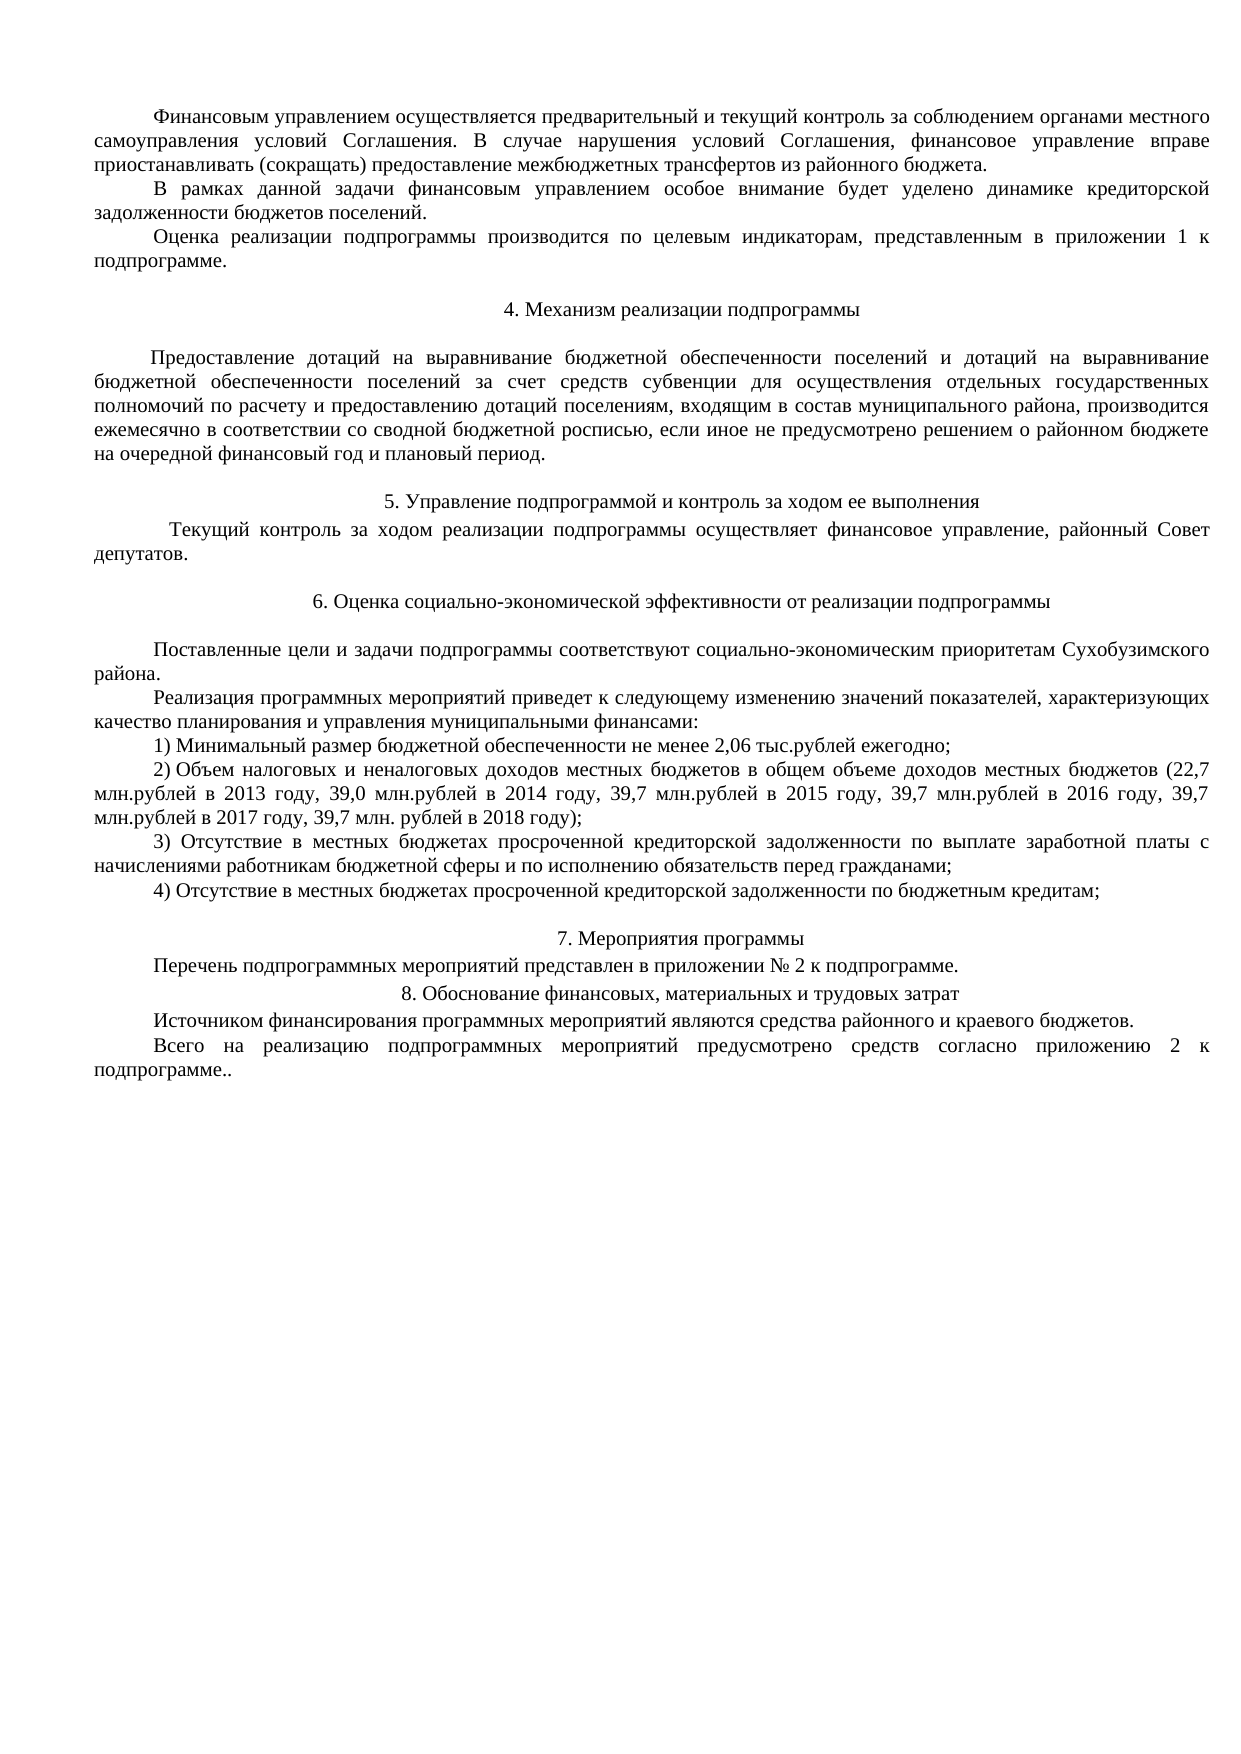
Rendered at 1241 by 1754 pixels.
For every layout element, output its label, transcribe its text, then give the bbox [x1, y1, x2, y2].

text 7. Мероприятия программы [94, 926, 1211, 950]
text Всего на реализацию подпрограммных мероприятий предусмотрено средств согласно приложению 2 к подпрограмме.. [94, 1032, 1211, 1081]
text 4. Механизм реализации подпрограммы [94, 296, 1211, 321]
text 1) Минимальный размер бюджетной обеспеченности не менее 2,06 тыс.рублей ежегодно; [94, 733, 1211, 757]
list 5. Управление подпрограммой и контроль за ходом ее выполнения [94, 489, 1211, 513]
text Поставленные цели и задачи подпрограммы соответствуют социально-экономическим приоритетам Сухобузимского района. [94, 637, 1211, 685]
list Перечень подпрограммных мероприятий представлен в приложении № 2 к подпрограмме. [94, 953, 1211, 977]
text 3) Отсутствие в местных бюджетах просроченной кредиторской задолженности по выплате заработной платы с начислениями работникам бюджетной сферы и по исполнению обязательств перед гражданами; [94, 829, 1211, 877]
text Оценка реализации подпрограммы производится по целевым индикаторам, представленным в приложении 1 к подпрограмме. [94, 224, 1211, 272]
text Финансовым управлением осуществляется предварительный и текущий контроль за соблюдением органами местного самоуправления условий Соглашения. В случае нарушения условий Соглашения, финансовое управление вправе приостанавливать (сокращать) предоставление межбюджетных трансфертов из районного бюджета. [94, 104, 1211, 176]
text 2) Объем налоговых и неналоговых доходов местных бюджетов в общем объеме доходов местных бюджетов (22,7 млн.рублей в 2013 году, 39,0 млн.рублей в 2014 году, 39,7 млн.рублей в 2015 году, 39,7 млн.рублей в 2016 году, 39,7 млн.рублей в 2017 году, 39,7 млн. рублей в 2018 году); [94, 757, 1211, 829]
text 8. Обоснование финансовых, материальных и трудовых затрат [94, 981, 1211, 1005]
text 4) Отсутствие в местных бюджетах просроченной кредиторской задолженности по бюджетным кредитам; [94, 877, 1211, 902]
text Предоставление дотаций на выравнивание бюджетной обеспеченности поселений и дотаций на выравнивание бюджетной обеспеченности поселений за счет средств субвенции для осуществления отдельных государственных полномочий по расчету и предоставлению дотаций поселениям, входящим в состав муниципального района, производится ежемесячно в соответствии со сводной бюджетной росписью, если иное не предусмотрено решением о районном бюджете на очередной финансовый год и плановый период. [94, 344, 1211, 465]
text В рамках данной задачи финансовым управлением особое внимание будет уделено динамике кредиторской задолженности бюджетов поселений. [94, 176, 1211, 224]
text 6. Оценка социально-экономической эффективности от реализации подпрограммы [94, 589, 1211, 613]
text Источником финансирования программных мероприятий являются средства районного и краевого бюджетов. [94, 1008, 1211, 1032]
text Текущий контроль за ходом реализации подпрограммы осуществляет финансовое управление, районный Совет депутатов. [94, 517, 1211, 565]
text Реализация программных мероприятий приведет к следующему изменению значений показателей, характеризующих качество планирования и управления муниципальными финансами: [94, 685, 1211, 733]
